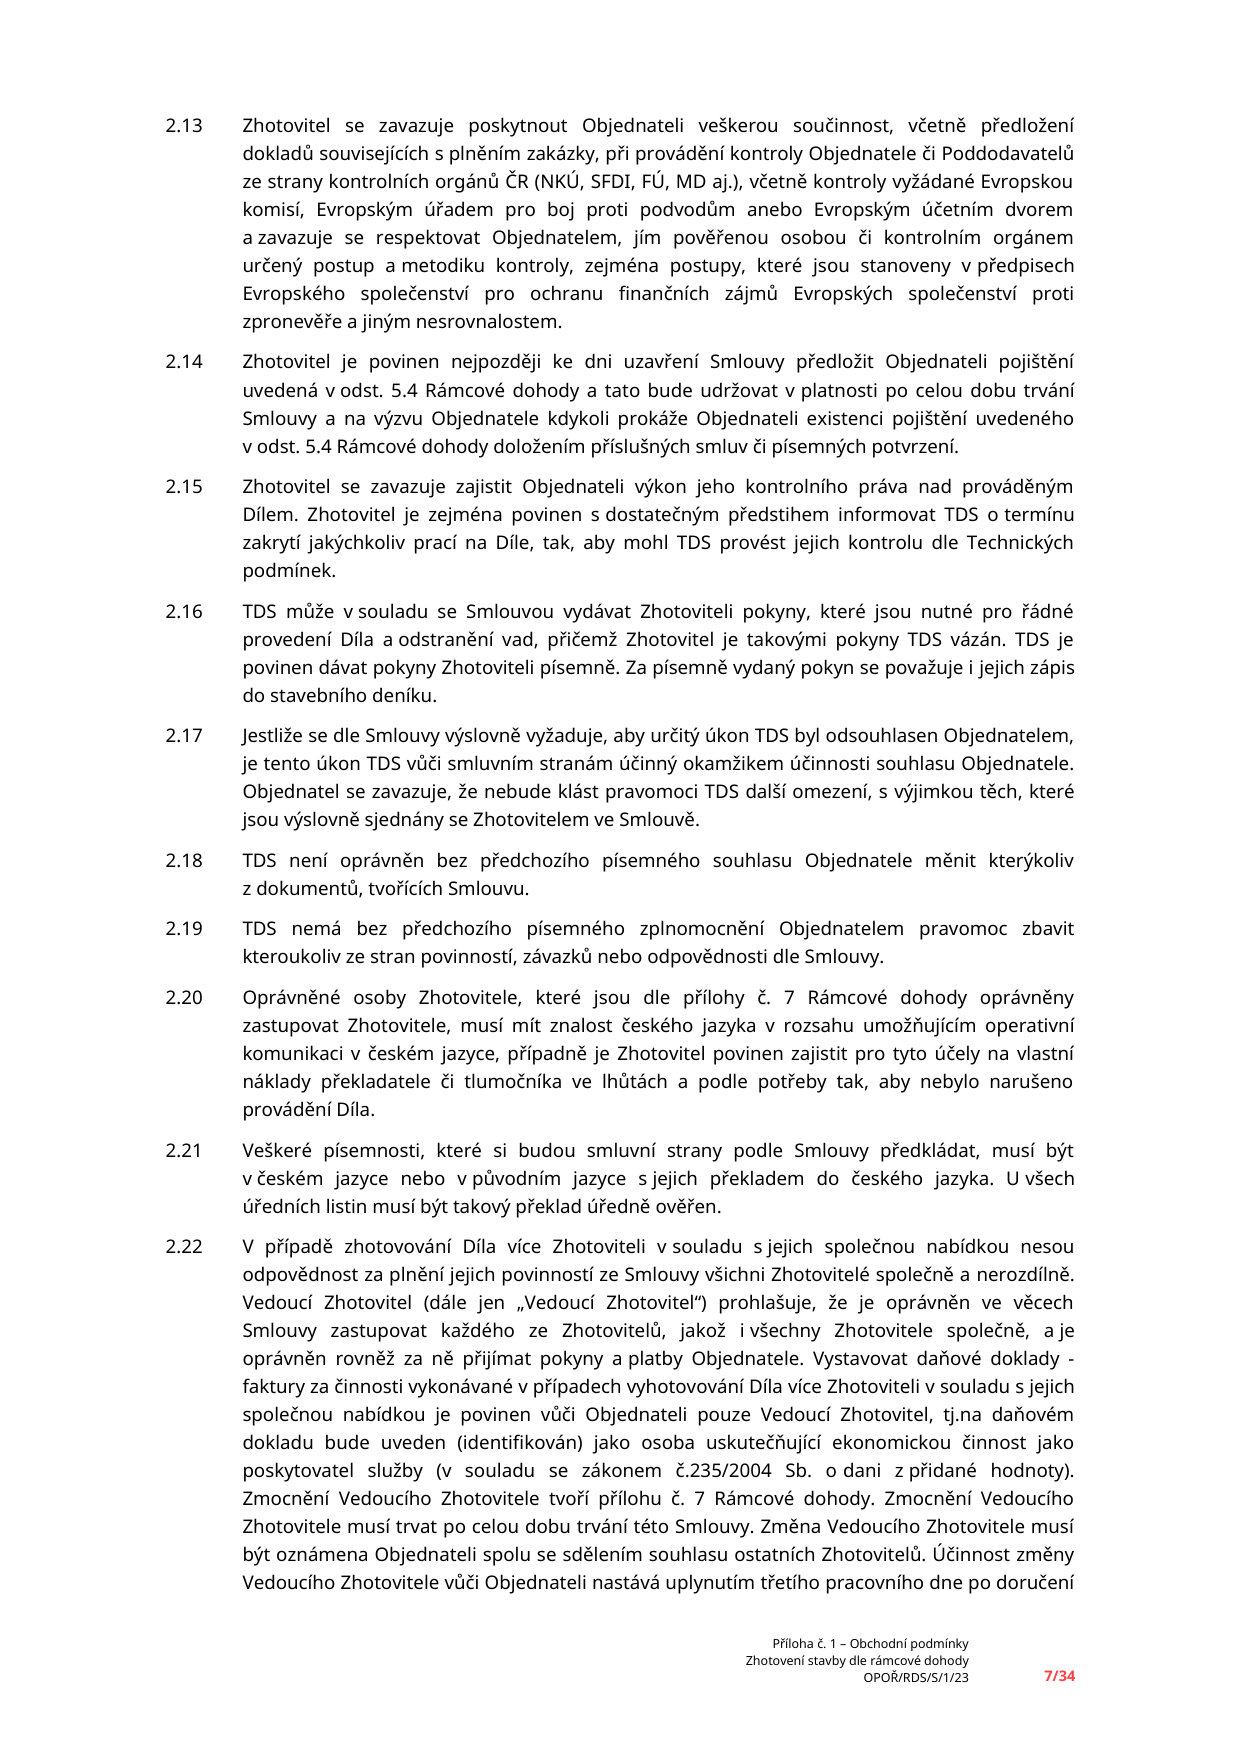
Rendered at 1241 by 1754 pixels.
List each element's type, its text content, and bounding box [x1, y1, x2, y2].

text Zhotovitel se zavazuje zajistit Objednateli výkon jeho kontrolního práva nad prováděným Dílem. Zhotovitel je zejména povinen s dostatečným předstihem informovat TDS o termínu zakrytí jakýchkoliv prací na Díle, tak, aby mohl TDS provést jejich kontrolu dle Technických podmínek. [165, 473, 1075, 583]
text Zhotovitel se zavazuje poskytnout Objednateli veškerou součinnost, včetně předložení dokladů souvisejících s plněním zakázky, při provádění kontroly Objednatele či Poddodavatelů ze strany kontrolních orgánů ČR (NKÚ, SFDI, FÚ, MD aj.), včetně kontroly vyžádané Evropskou komisí, Evropským úřadem pro boj proti podvodům anebo Evropským účetním dvorem a zavazuje se respektovat Objednatelem, jím pověřenou osobou či kontrolním orgánem určený postup a metodiku kontroly, zejména postupy, které jsou stanoveny v předpisech Evropského společenství pro ochranu finančních zájmů Evropských společenství proti zpronevěře a jiným nesrovnalostem. [165, 112, 1075, 334]
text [165, 1233, 1075, 1595]
text Jestliže se dle Smlouvy výslovně vyžaduje, aby určitý úkon TDS byl odsouhlasen Objednatelem, je tento úkon TDS vůči smluvním stranám účinný okamžikem účinnosti souhlasu Objednatele. Objednatel se zavazuje, že nebude klást pravomoci TDS další omezení, s výjimkou těch, které jsou výslovně sjednány se Zhotovitelem ve Smlouvě. [165, 723, 1075, 832]
text Oprávněné osoby Zhotovitele, které jsou dle přílohy č. 7 Rámcové dohody oprávněny zastupovat Zhotovitele, musí mít znalost českého jazyka v rozsahu umožňujícím operativní komunikaci v českém jazyce, případně je Zhotovitel povinen zajistit pro tyto účely na vlastní náklady překladatele či tlumočníka ve lhůtách a podle potřeby tak, aby nebylo narušeno provádění Díla. [165, 984, 1075, 1122]
text Veškeré písemnosti, které si budou smluvní strany podle Smlouvy předkládat, musí být v českém jazyce nebo v původním jazyce s jejich překladem do českého jazyka. U všech úředních listin musí být takový překlad úředně ověřen. [165, 1137, 1075, 1218]
text TDS není oprávněn bez předchozího písemného souhlasu Objednatele měnit kterýkoliv z dokumentů, tvořících Smlouvu. [165, 847, 1075, 901]
text Zhotovitel je povinen nejpozději ke dni uzavření Smlouvy předložit Objednateli pojištění uvedená v odst. 5.4 Rámcové dohody a tato bude udržovat v platnosti po celou dobu trvání Smlouvy a na výzvu Objednatele kdykoli prokáže Objednateli existenci pojištění uvedeného v odst. 5.4 Rámcové dohody doložením příslušných smluv či písemných potvrzení. [165, 349, 1075, 458]
text TDS může v souladu se Smlouvou vydávat Zhotoviteli pokyny, které jsou nutné pro řádné provedení Díla a odstranění vad, přičemž Zhotovitel je takovými pokyny TDS vázán. TDS je povinen dávat pokyny Zhotoviteli písemně. Za písemně vydaný pokyn se považuje i jejich zápis do stavebního deníku. [165, 598, 1075, 708]
text TDS nemá bez předchozího písemného zplnomocnění Objednatelem pravomoc zbavit kteroukoliv ze stran povinností, závazků nebo odpovědnosti dle Smlouvy. [165, 916, 1075, 969]
